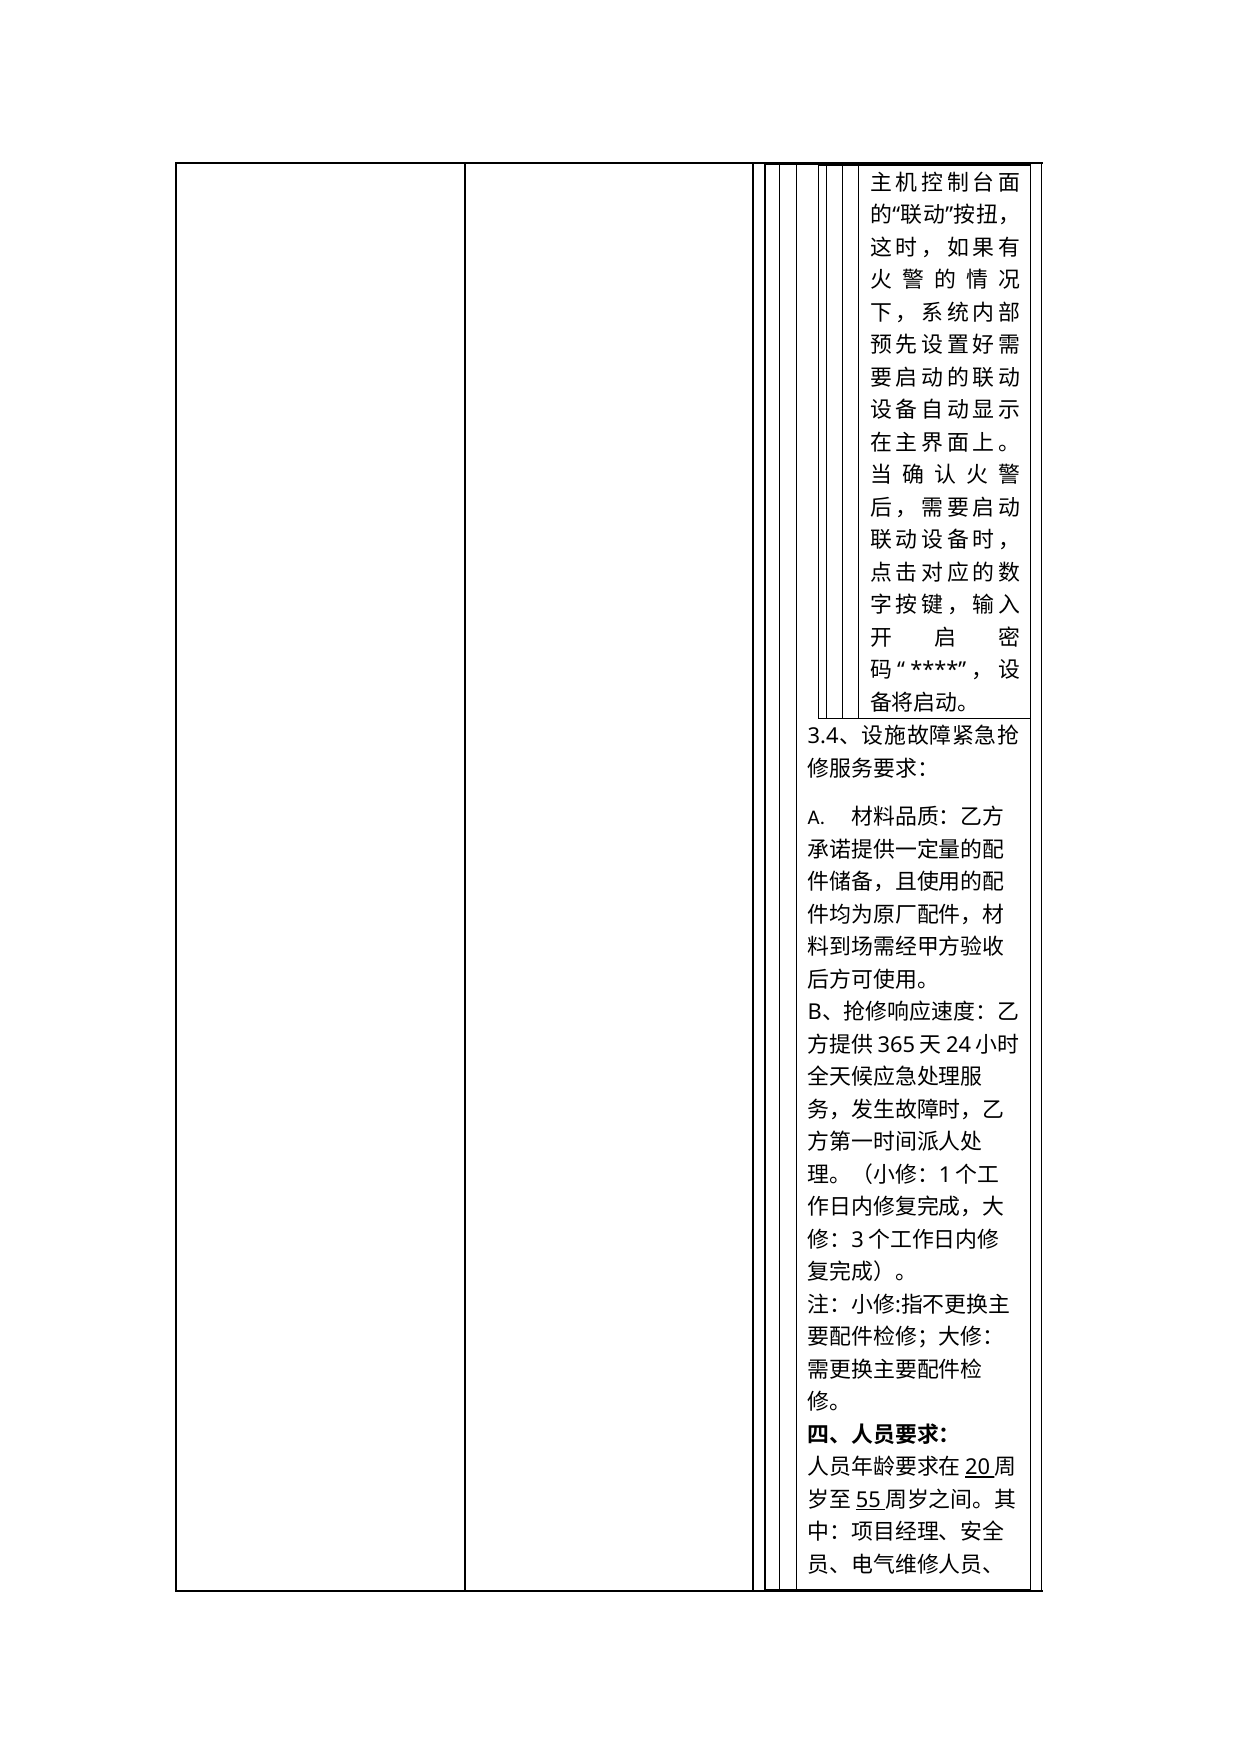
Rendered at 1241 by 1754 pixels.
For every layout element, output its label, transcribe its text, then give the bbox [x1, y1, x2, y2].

table_cell [766, 165, 779, 1589]
table_cell [780, 165, 796, 1589]
table_cell 1 [177, 164, 464, 1590]
table_cell [466, 164, 752, 1590]
table_cell [797, 165, 1030, 1589]
table_cell [754, 164, 764, 1590]
table_cell [1031, 164, 1041, 1590]
